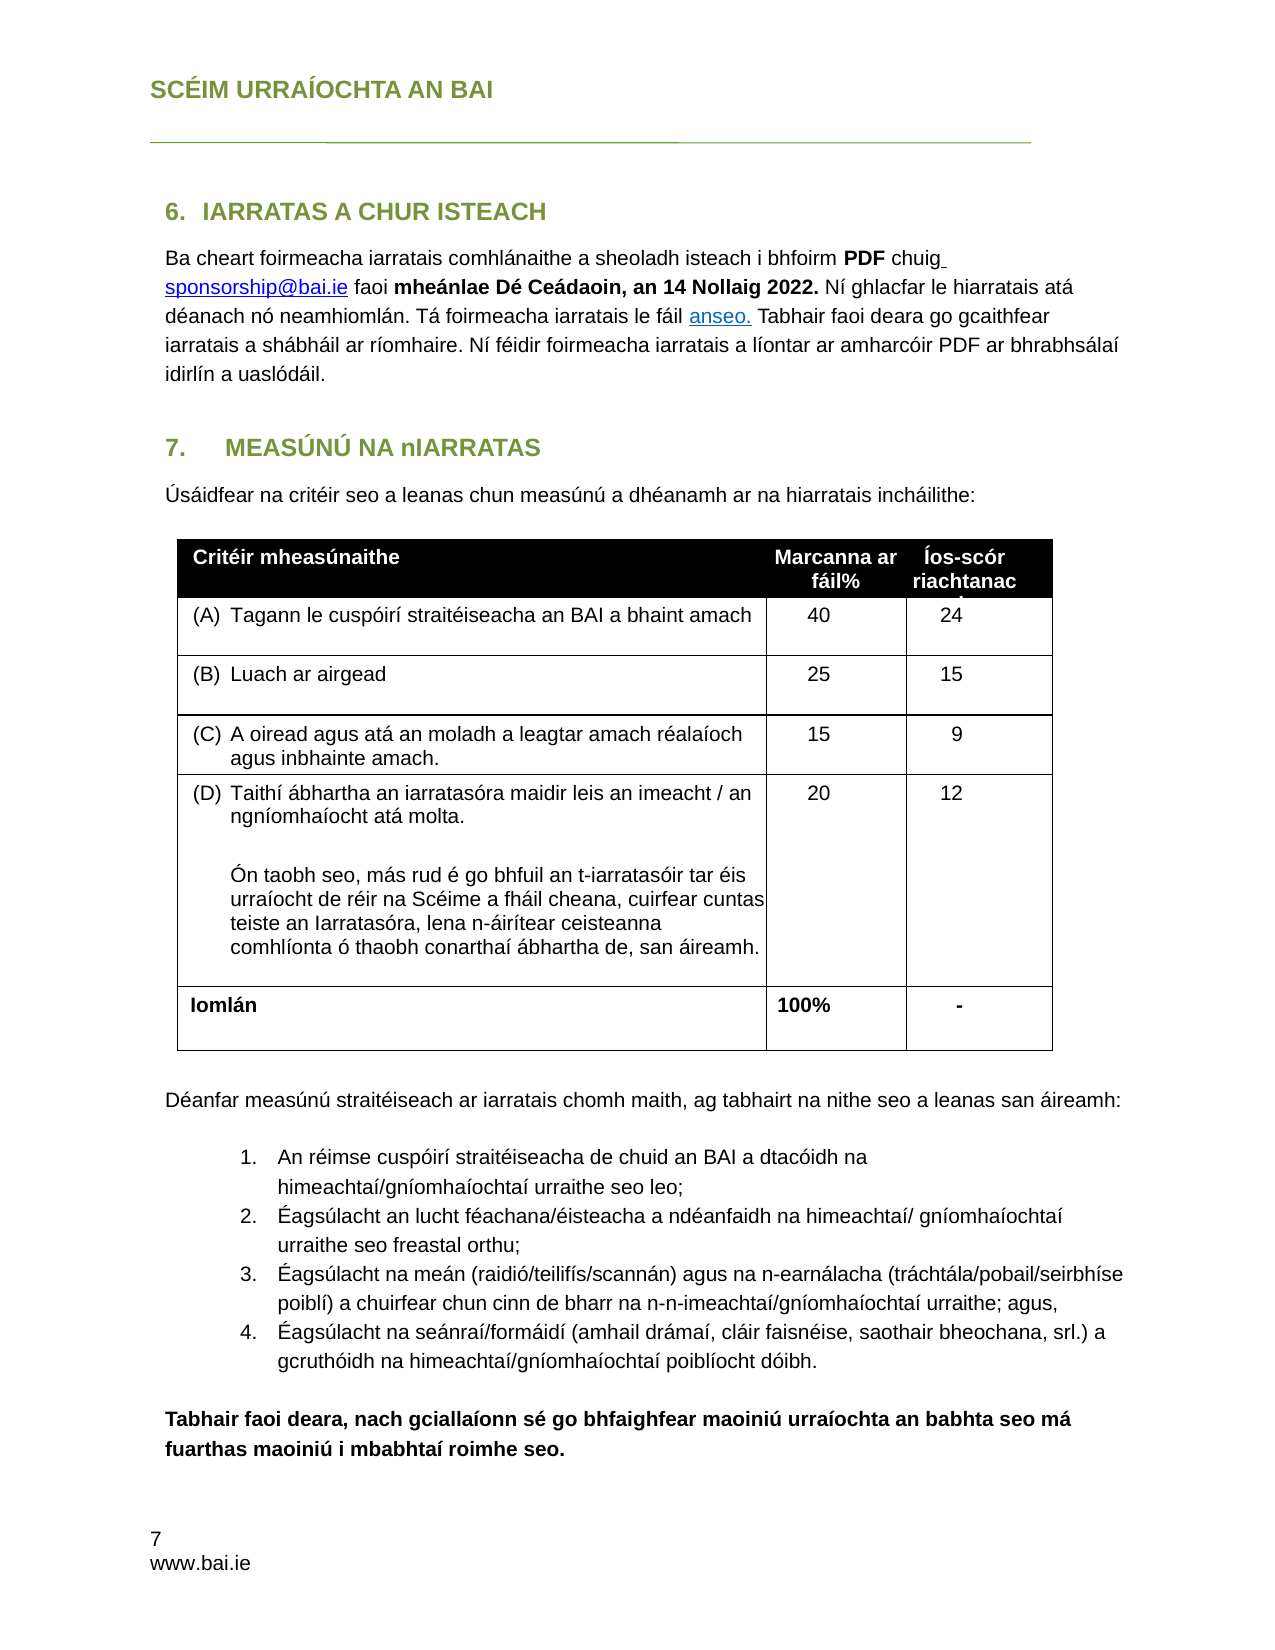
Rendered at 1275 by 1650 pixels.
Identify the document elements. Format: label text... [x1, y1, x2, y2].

list An réimse cuspóirí straitéiseacha de chuid an BAI a dtacóidh na himeachtaí/gníomhaíochtaí urraithe seo leo; [240, 1141, 1124, 1200]
table_cell Taithí ábhartha an iarratasóra maidir leis an imeacht / an ngníomhaíocht atá molta. Ón taobh seo, más rud é go bhfuil an t-iarratasóir tar éis urraíocht de réir na Scéime a fháil cheana, cuirfear cuntas teiste an Iarratasóra, lena n-áirítear ceisteanna comhlíonta ó thaobh conarthaí ábhartha de, san áireamh. [178, 775, 766, 986]
table_cell 12 [907, 775, 1052, 986]
list Éagsúlacht na seánraí/formáidí (amhail drámaí, cláir faisnéise, saothair bheochana, srl.) a gcruthóidh na himeachtaí/gníomhaíochtaí poiblíocht dóibh. [240, 1316, 1124, 1374]
table_cell Iomlán [178, 987, 766, 1049]
table_header Marcanna ar fáil% [767, 540, 906, 597]
table_cell 15 [767, 716, 906, 774]
table_cell 40 [767, 598, 906, 655]
text 6. IARRATAS A CHUR ISTEACH [165, 197, 1124, 226]
list Éagsúlacht an lucht féachana/éisteacha a ndéanfaidh na himeachtaí/ gníomhaíochtaí urraithe seo freastal orthu; [240, 1200, 1124, 1258]
table_cell Luach ar airgead [178, 656, 766, 714]
text Tabhair faoi deara, nach gciallaíonn sé go bhfaighfear maoiniú urraíochta an babhta seo má fuarthas maoiniú i mbabhtaí roimhe seo. [165, 1403, 1124, 1462]
table_cell 25 [767, 656, 906, 714]
table_cell 24 [907, 598, 1052, 655]
text Ba cheart foirmeacha iarratais comhlánaithe a sheoladh isteach i bhfoirm PDF chuig sponsorship@bai.ie faoi mheánlae Dé Ceádaoin, an 14 Nollaig 2022. Ní ghlacfar le hiarratais atá déanach nó neamhiomlán. Tá foirmeacha iarratais le fáil anseo. Tabhair faoi deara go gcaithfear iarratais a shábháil ar ríomhaire. Ní féidir foirmeacha iarratais a líontar ar amharcóir PDF ar bhrabhsálaí idirlín a uaslódáil. [165, 243, 1124, 387]
table_header Critéir mheasúnaithe [178, 540, 766, 597]
table_cell A oiread agus atá an moladh a leagtar amach réalaíoch agus inbhainte amach. [178, 716, 766, 774]
table_cell - [907, 987, 1052, 1049]
text Úsáidfear na critéir seo a leanas chun measúnú a dhéanamh ar na hiarratais incháilithe: [165, 484, 1124, 508]
list Éagsúlacht na meán (raidió/teilifís/scannán) agus na n-earnálacha (tráchtála/pobail/seirbhíse poiblí) a chuirfear chun cinn de bharr na n-n-imeachtaí/gníomhaíochtaí urraithe; agus, [240, 1258, 1124, 1316]
table_cell 20 [767, 775, 906, 986]
table_cell 9 [907, 716, 1052, 774]
table_header Íos-scór riachtanach [907, 540, 1052, 597]
table_cell Tagann le cuspóirí straitéiseacha an BAI a bhaint amach [178, 598, 766, 655]
text 7. MEASÚNÚ NA nIARRATAS [150, 433, 1125, 462]
table_cell 100% [767, 987, 906, 1049]
table_cell 15 [907, 656, 1052, 714]
text Déanfar measúnú straitéiseach ar iarratais chomh maith, ag tabhairt na nithe seo a leanas san áireamh: [165, 1086, 1124, 1112]
